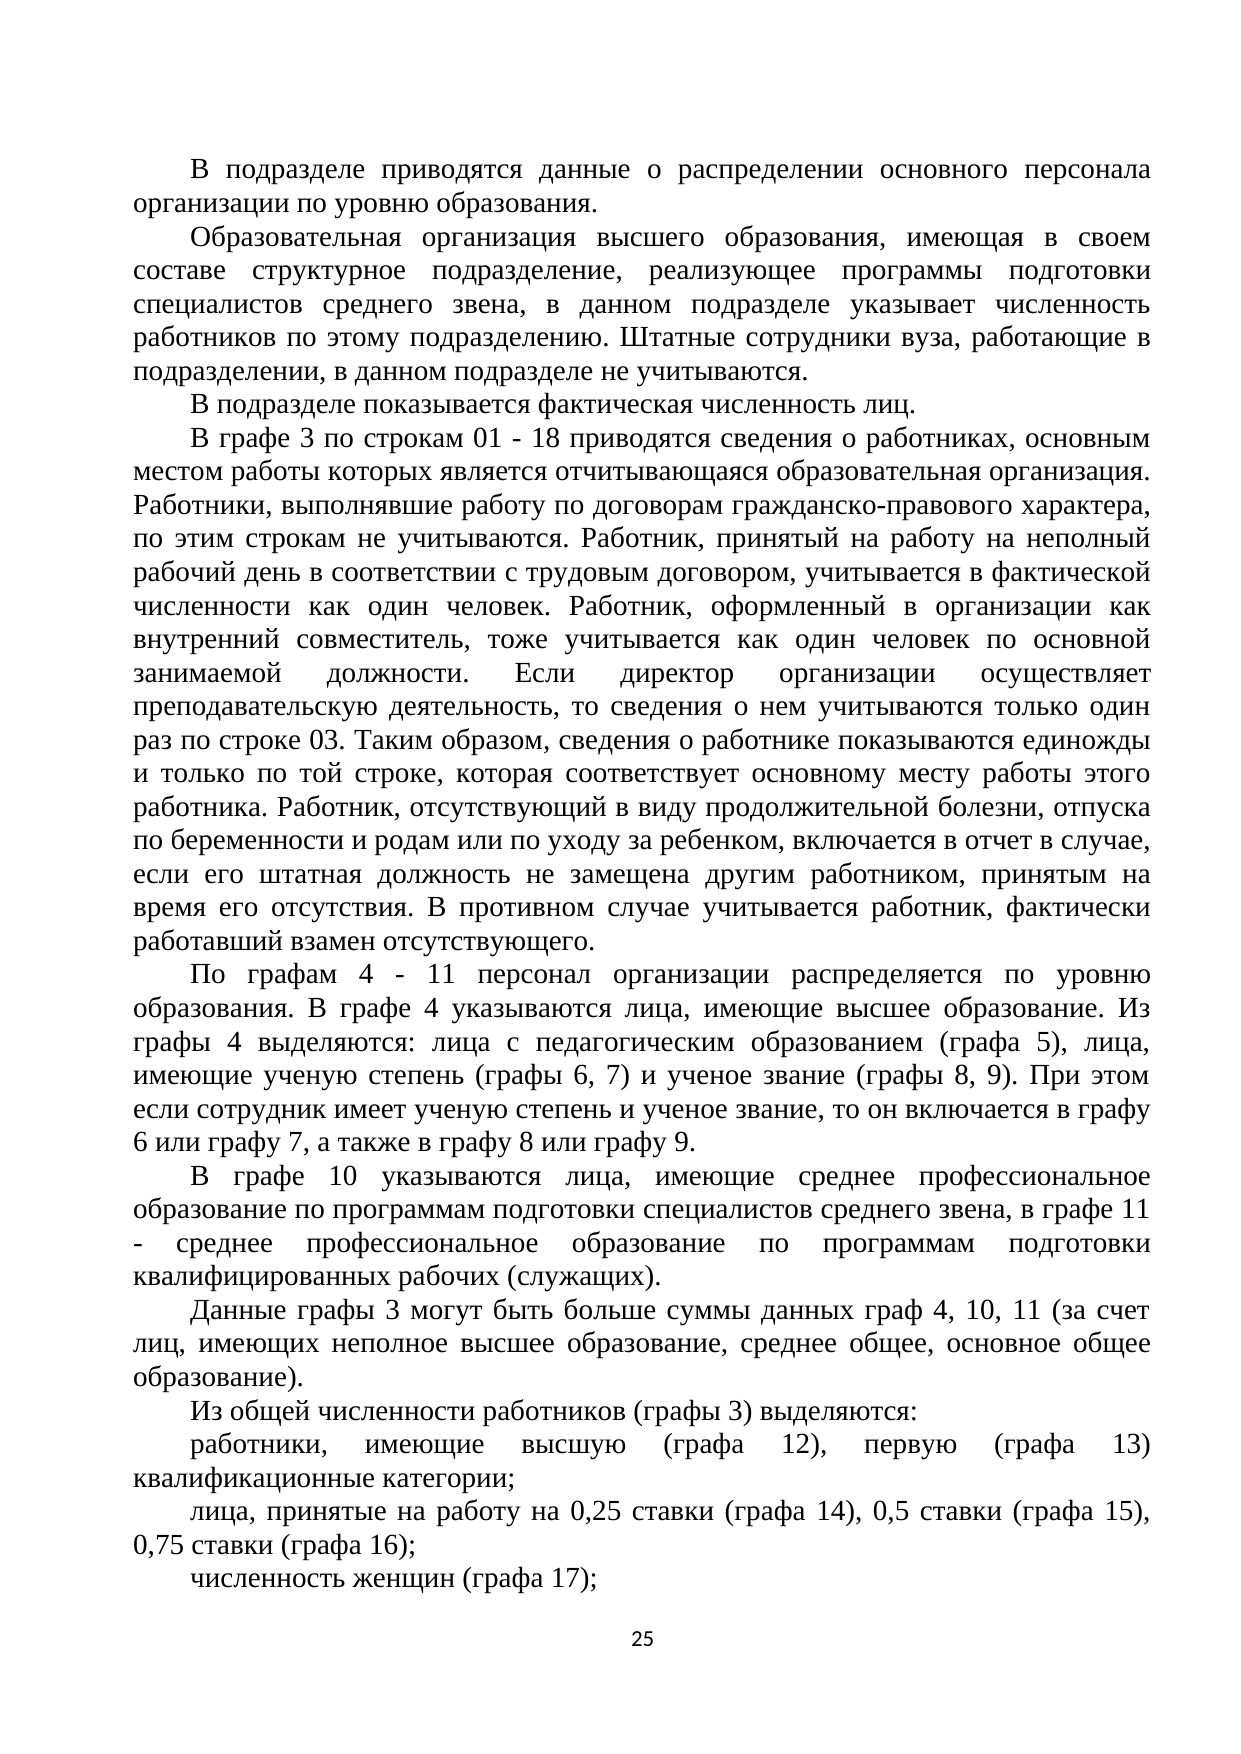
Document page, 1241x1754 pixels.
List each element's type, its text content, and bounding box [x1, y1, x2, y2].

text По графам 4 - 11 персонал организации распределяется по уровню образования. В графе 4 указываются лица, имеющие высшее образование. Из графы 4 выделяются: лица с педагогическим образованием (графа 5), лица, имеющие ученую степень (графы 6, 7) и ученое звание (графы 8, 9). При этом если сотрудник имеет ученую степень и ученое звание, то он включается в графу 6 или графу 7, а также в графу 8 или графу 9. [133, 957, 1152, 1158]
text В графе 10 указываются лица, имеющие среднее профессиональное образование по программам подготовки специалистов среднего звена, в графе 11 - среднее профессиональное образование по программам подготовки квалифицированных рабочих (служащих). [133, 1158, 1152, 1292]
text Образовательная организация высшего образования, имеющая в своем составе структурное подразделение, реализующее программы подготовки специалистов среднего звена, в данном подразделе указывает численность работников по этому подразделению. Штатные сотрудники вуза, работающие в подразделении, в данном подразделе не учитываются. [133, 219, 1152, 386]
text В графе 3 по строкам 01 - 18 приводятся сведения о работниках, основным местом работы которых является отчитывающаяся образовательная организация. Работники, выполнявшие работу по договорам гражданско-правового характера, по этим строкам не учитываются. Работник, принятый на работу на неполный рабочий день в соответствии с трудовым договором, учитывается в фактической численности как один человек. Работник, оформленный в организации как внутренний совместитель, тоже учитывается как один человек по основной занимаемой должности. Если директор организации осуществляет преподавательскую деятельность, то сведения о нем учитываются только один раз по строке 03. Таким образом, сведения о работнике показываются единожды и только по той строке, которая соответствует основному месту работы этого работника. Работник, отсутствующий в виду продолжительной болезни, отпуска по беременности и родам или по уходу за ребенком, включается в отчет в случае, если его штатная должность не замещена другим работником, принятым на время его отсутствия. В противном случае учитывается работник, фактически работавший взамен отсутствующего. [133, 420, 1152, 957]
text В подразделе приводятся данные о распределении основного персонала организации по уровню образования. [133, 152, 1152, 219]
text Из общей численности работников (графы 3) выделяются: [133, 1393, 1152, 1426]
text численность женщин (графа 17); [133, 1560, 1152, 1594]
text работники, имеющие высшую (графа 12), первую (графа 13) квалификационные категории; [133, 1426, 1152, 1493]
text В подразделе показывается фактическая численность лиц. [133, 386, 1152, 420]
text лица, принятые на работу на 0,25 ставки (графа 14), 0,5 ставки (графа 15), 0,75 ставки (графа 16); [133, 1493, 1152, 1560]
text Данные графы 3 могут быть больше суммы данных граф 4, 10, 11 (за счет лиц, имеющих неполное высшее образование, среднее общее, основное общее образование). [133, 1292, 1152, 1393]
